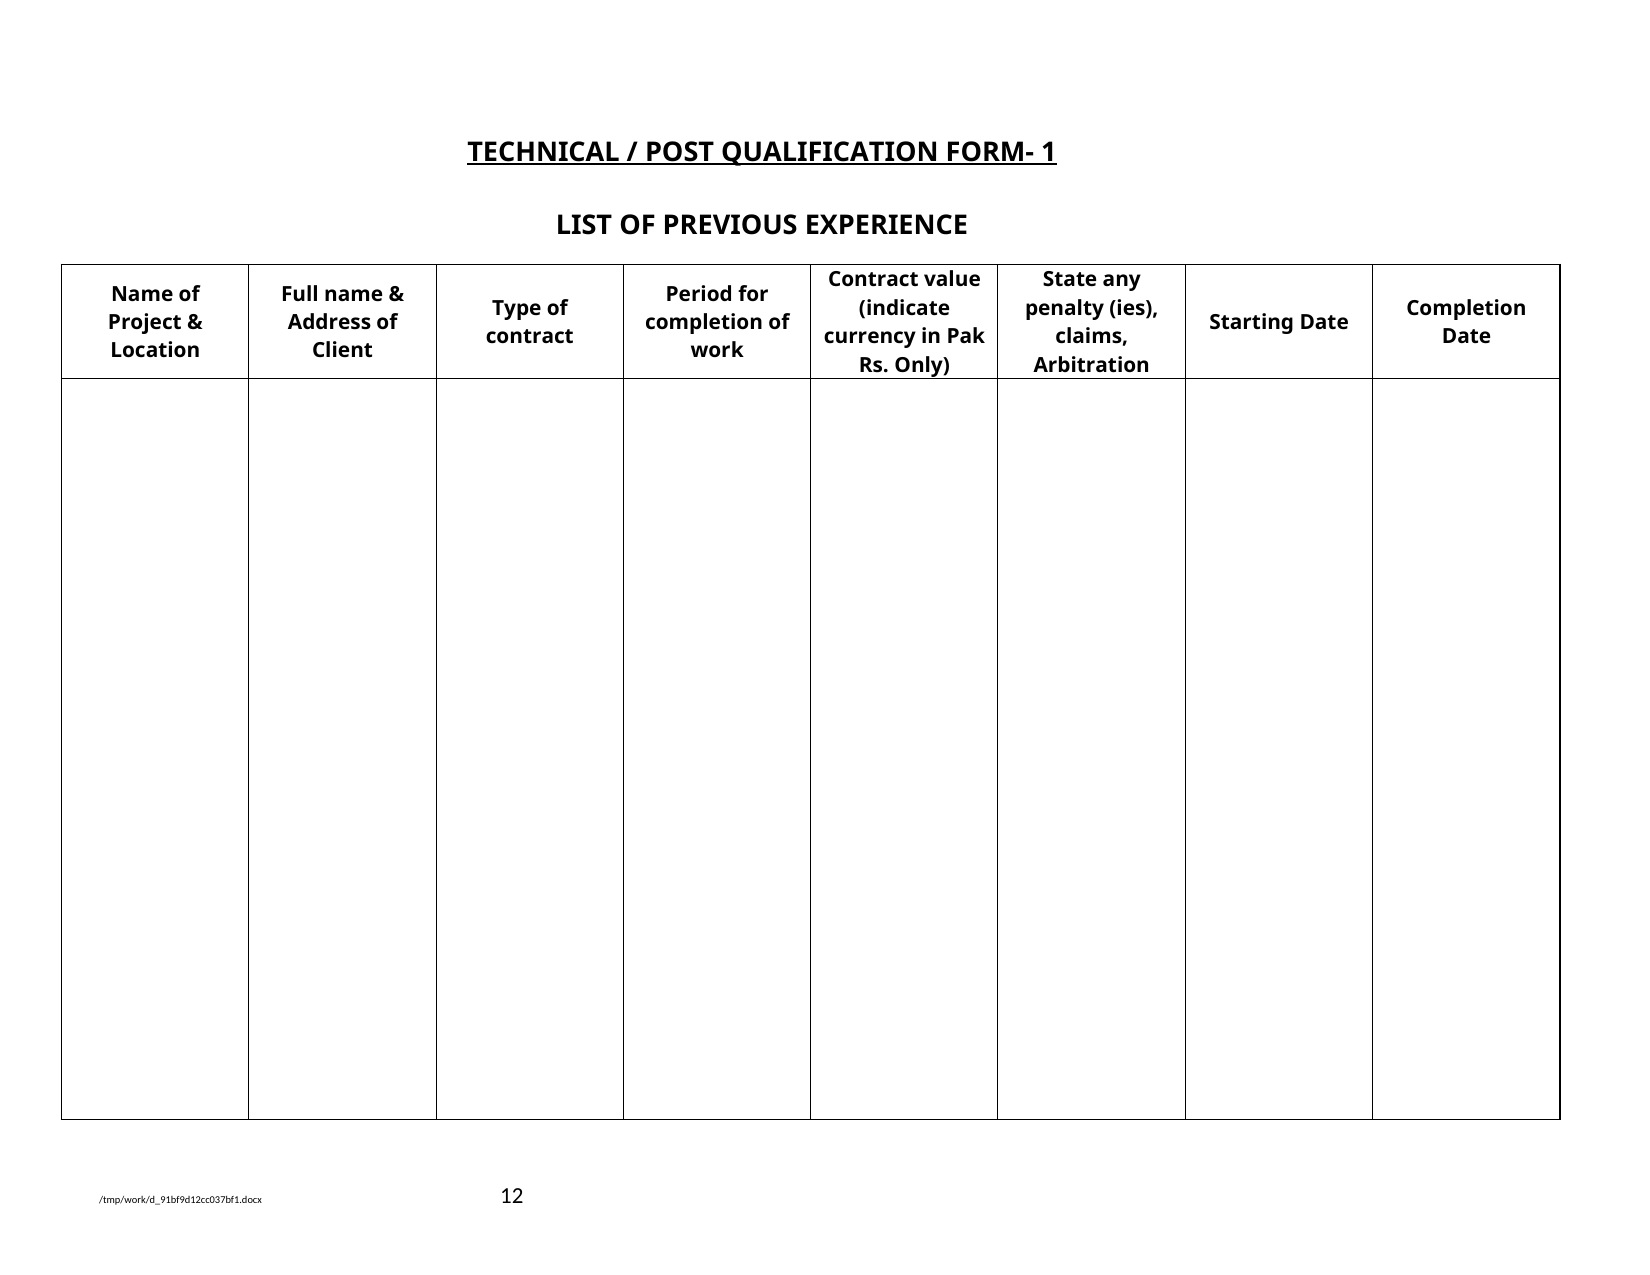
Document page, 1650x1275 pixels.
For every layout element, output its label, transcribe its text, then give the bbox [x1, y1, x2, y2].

table_header Type of contract [437, 265, 623, 378]
text TECHNICAL / POST QUALIFICATION FORM- 1 [24, 132, 1500, 169]
text LIST OF PREVIOUS EXPERIENCE [24, 206, 1500, 243]
table_header Completion Date [1373, 265, 1559, 378]
table_header Period for completion of work [624, 265, 810, 378]
table_cell [1373, 379, 1559, 1119]
table_cell [811, 379, 997, 1119]
table_header Name of Project & Location [62, 265, 248, 378]
table_header Contract value (indicate currency in Pak Rs. Only) [811, 265, 997, 378]
table_cell [998, 379, 1185, 1119]
table_cell [249, 379, 436, 1119]
table_header State any penalty (ies), claims, Arbitration [998, 265, 1185, 378]
table_cell [437, 379, 623, 1119]
table_header Full name & Address of Client [249, 265, 436, 378]
table_cell [624, 379, 810, 1119]
table_header Starting Date [1186, 265, 1372, 378]
table_cell [1186, 379, 1372, 1119]
table_cell [62, 379, 248, 1119]
